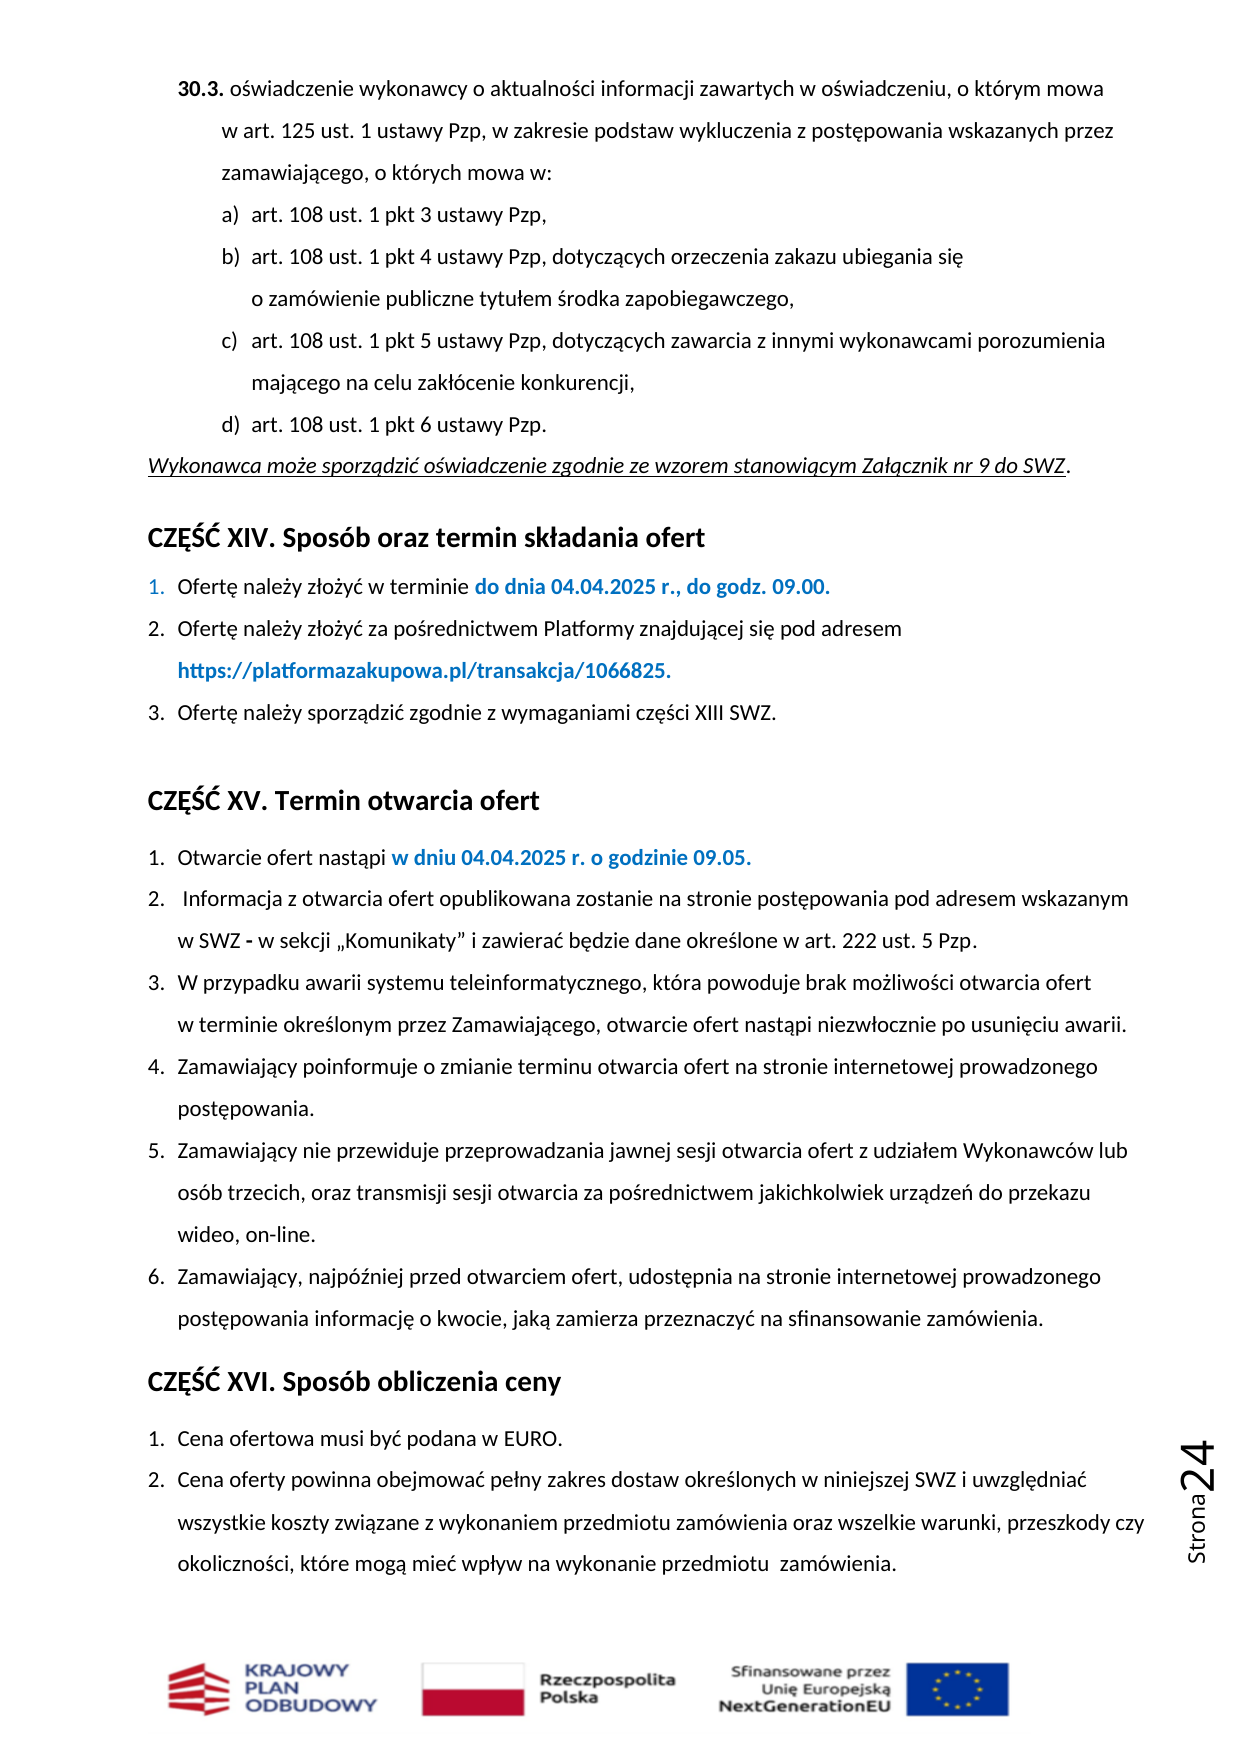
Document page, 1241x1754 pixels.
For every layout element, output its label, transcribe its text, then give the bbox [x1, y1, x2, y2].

list W przypadku awarii systemu teleinformatycznego, która powoduje brak możliwości otwarcia ofert w terminie określonym przez Zamawiającego, otwarcie ofert nastąpi niezwłocznie po usunięciu awarii. [148, 968, 1152, 1038]
text d) art. 108 ust. 1 pkt 6 ustawy Pzp. [221, 410, 1152, 438]
text c) art. 108 ust. 1 pkt 5 ustawy Pzp, dotyczących zawarcia z innymi wykonawcami porozumienia mającego na celu zakłócenie konkurencji, [221, 326, 1152, 396]
list Informacja z otwarcia ofert opublikowana zostanie na stronie postępowania pod adresem wskazanym w SWZ - w sekcji „Komunikaty” i zawierać będzie dane określone w art. 222 ust. 5 Pzp. [148, 884, 1152, 954]
list Zamawiający nie przewiduje przeprowadzania jawnej sesji otwarcia ofert z udziałem Wykonawców lub osób trzecich, oraz transmisji sesji otwarcia za pośrednictwem jakichkolwiek urządzeń do przekazu wideo, on-line. [148, 1136, 1152, 1248]
list Cena ofertowa musi być podana w EURO. [148, 1424, 1152, 1452]
list Otwarcie ofert nastąpi w dniu 04.04.2025 r. o godzinie 09.05. [148, 843, 1152, 871]
text b) art. 108 ust. 1 pkt 4 ustawy Pzp, dotyczących orzeczenia zakazu ubiegania się o zamówienie publiczne tytułem środka zapobiegawczego, [221, 242, 1152, 312]
text Wykonawca może sporządzić oświadczenie zgodnie ze wzorem stanowiącym Załącznik nr 9 do SWZ. [148, 452, 1152, 480]
text 30.3. oświadczenie wykonawcy o aktualności informacji zawartych w oświadczeniu, o którym mowa w art. 125 ust. 1 ustawy Pzp, w zakresie podstaw wykluczenia z postępowania wskazanych przez zamawiającego, o których mowa w: [177, 74, 1152, 186]
text CZĘŚĆ XIV. Sposób oraz termin składania ofert [148, 519, 1152, 554]
text a) art. 108 ust. 1 pkt 3 ustawy Pzp, [221, 200, 1152, 228]
subtitle CZĘŚĆ XVI. Sposób obliczenia ceny [148, 1363, 1152, 1399]
list Zamawiający, najpóźniej przed otwarciem ofert, udostępnia na stronie internetowej prowadzonego postępowania informację o kwocie, jaką zamierza przeznaczyć na sfinansowanie zamówienia. [148, 1262, 1152, 1332]
list Ofertę należy złożyć w terminie do dnia 04.04.2025 r., do godz. 09.00. [148, 572, 1152, 600]
list Zamawiający poinformuje o zmianie terminu otwarcia ofert na stronie internetowej prowadzonego postępowania. [148, 1052, 1152, 1122]
list Cena oferty powinna obejmować pełny zakres dostaw określonych w niniejszej SWZ i uwzględniać wszystkie koszty związane z wykonaniem przedmiotu zamówienia oraz wszelkie warunki, przeszkody czy okoliczności, które mogą mieć wpływ na wykonanie przedmiotu zamówienia. [148, 1466, 1152, 1578]
list Ofertę należy złożyć za pośrednictwem Platformy znajdującej się pod adresem [148, 614, 1152, 642]
list Ofertę należy sporządzić zgodnie z wymaganiami części XIII SWZ. [148, 698, 1152, 726]
subtitle CZĘŚĆ XV. Termin otwarcia ofert [148, 782, 1152, 818]
picture [147, 1646, 1032, 1734]
text https://platformazakupowa.pl/transakcja/1066825. [177, 656, 1152, 684]
